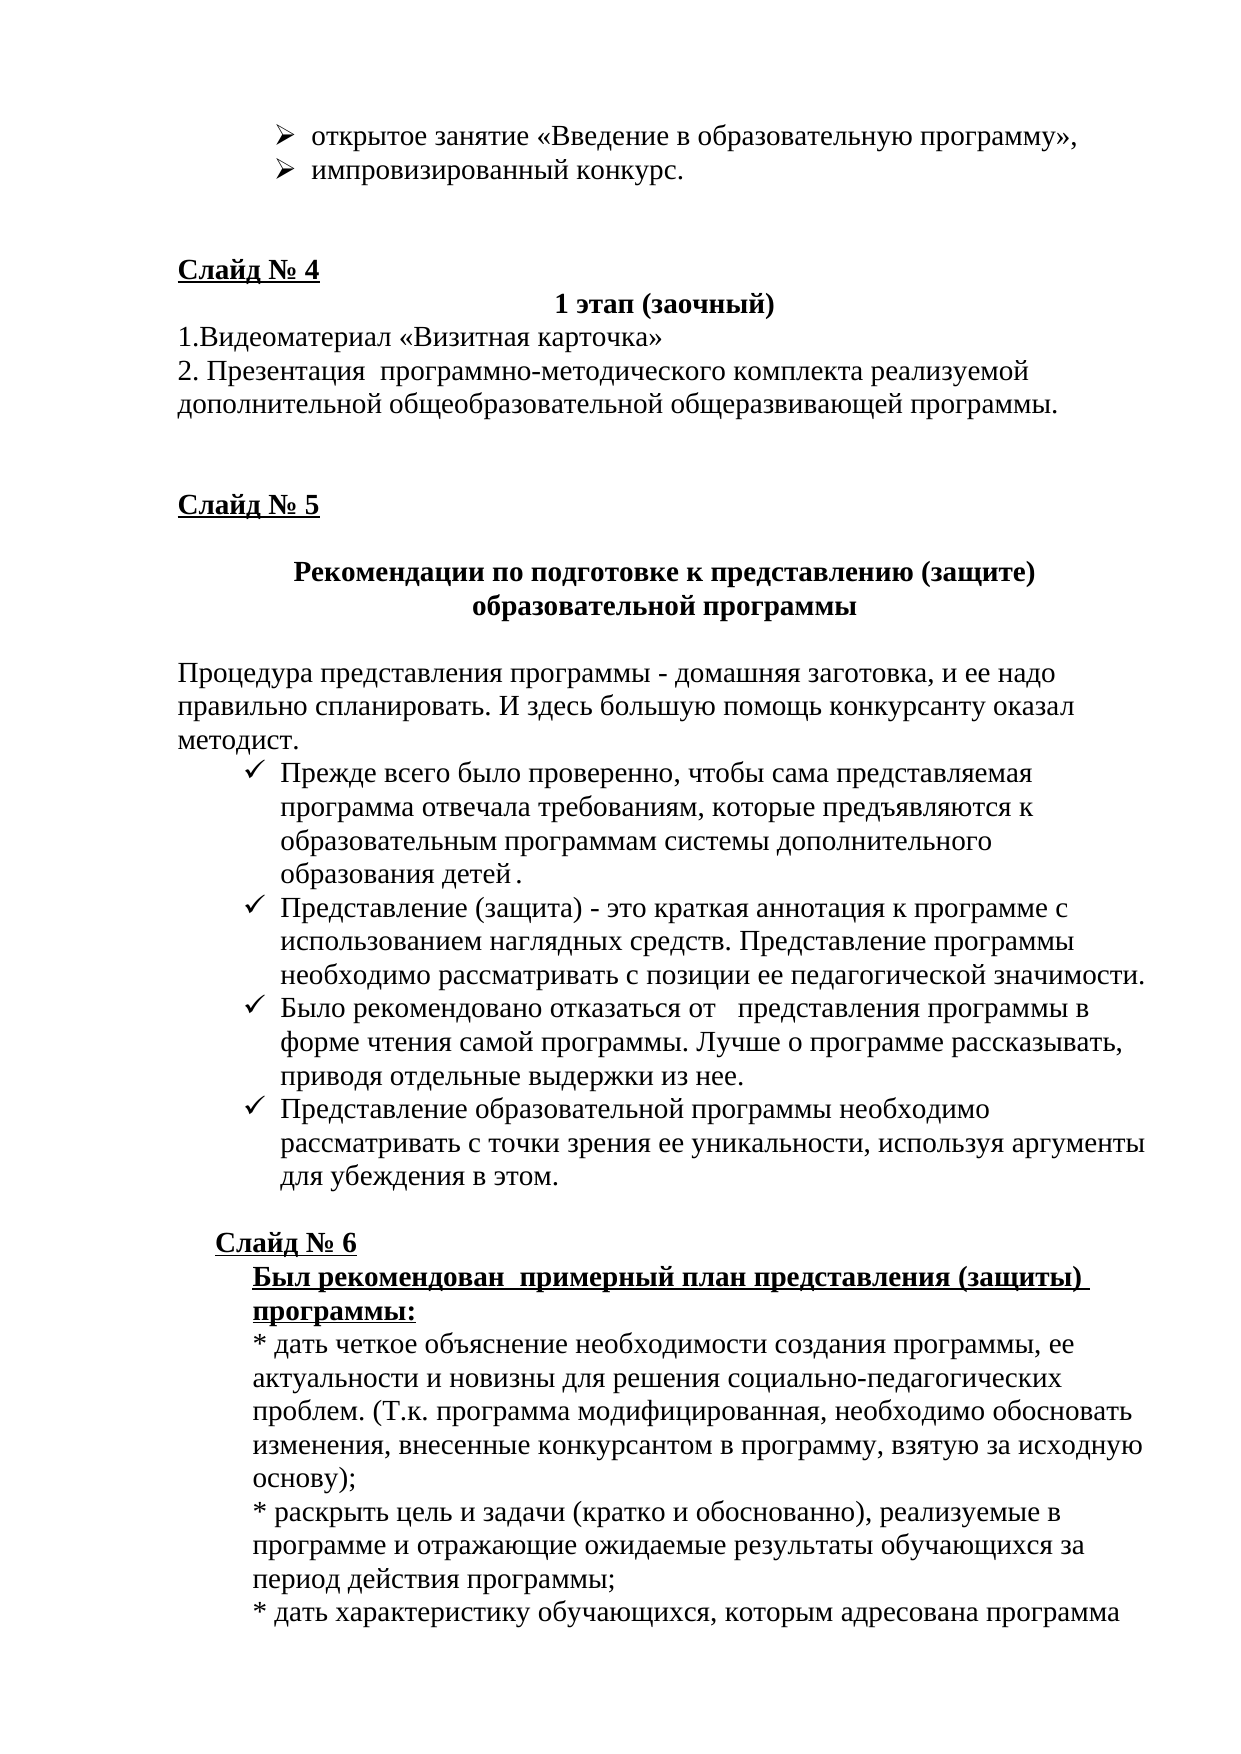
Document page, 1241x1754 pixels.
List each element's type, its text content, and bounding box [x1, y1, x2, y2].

text Слайд № 5 [177, 487, 1152, 521]
text Слайд № 6 [215, 1226, 1152, 1259]
text 2. Презентация программно-методического комплекта реализуемой дополнительной общеобразовательной общеразвивающей программы. [177, 353, 1152, 420]
list открытое занятие «Введение в образовательную программу», [274, 118, 1152, 152]
list Было рекомендовано отказаться от представления программы в форме чтения самой программы. Лучше о программе рассказывать, приводя отдельные выдержки из нее. [243, 991, 1152, 1091]
list Представление (защита) - это краткая аннотация к программе с использованием наглядных средств. Представление программы необходимо рассматривать с позиции ее педагогической значимости. [243, 890, 1152, 991]
text 1 этап (заочный) [177, 286, 1152, 319]
list импровизированный конкурс. [274, 152, 1152, 185]
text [252, 1259, 1152, 1628]
list Прежде всего было проверенно, чтобы сама представляемая программа отвечала требованиям, которые предъявляются к образовательным программам системы дополнительного образования детей . [243, 756, 1152, 890]
text 1.Видеоматериал «Визитная карточка» [177, 319, 1152, 353]
text Рекомендации по подготовке к представлению (защите) образовательной программы [177, 554, 1152, 621]
text Процедура представления программы - домашняя заготовка, и ее надо правильно спланировать. И здесь большую помощь конкурсанту оказал методист. [177, 655, 1152, 756]
text Слайд № 4 [177, 252, 1152, 286]
list Представление образовательной программы необходимо рассматривать с точки зрения ее уникальности, используя аргументы для убеждения в этом. [243, 1091, 1152, 1192]
